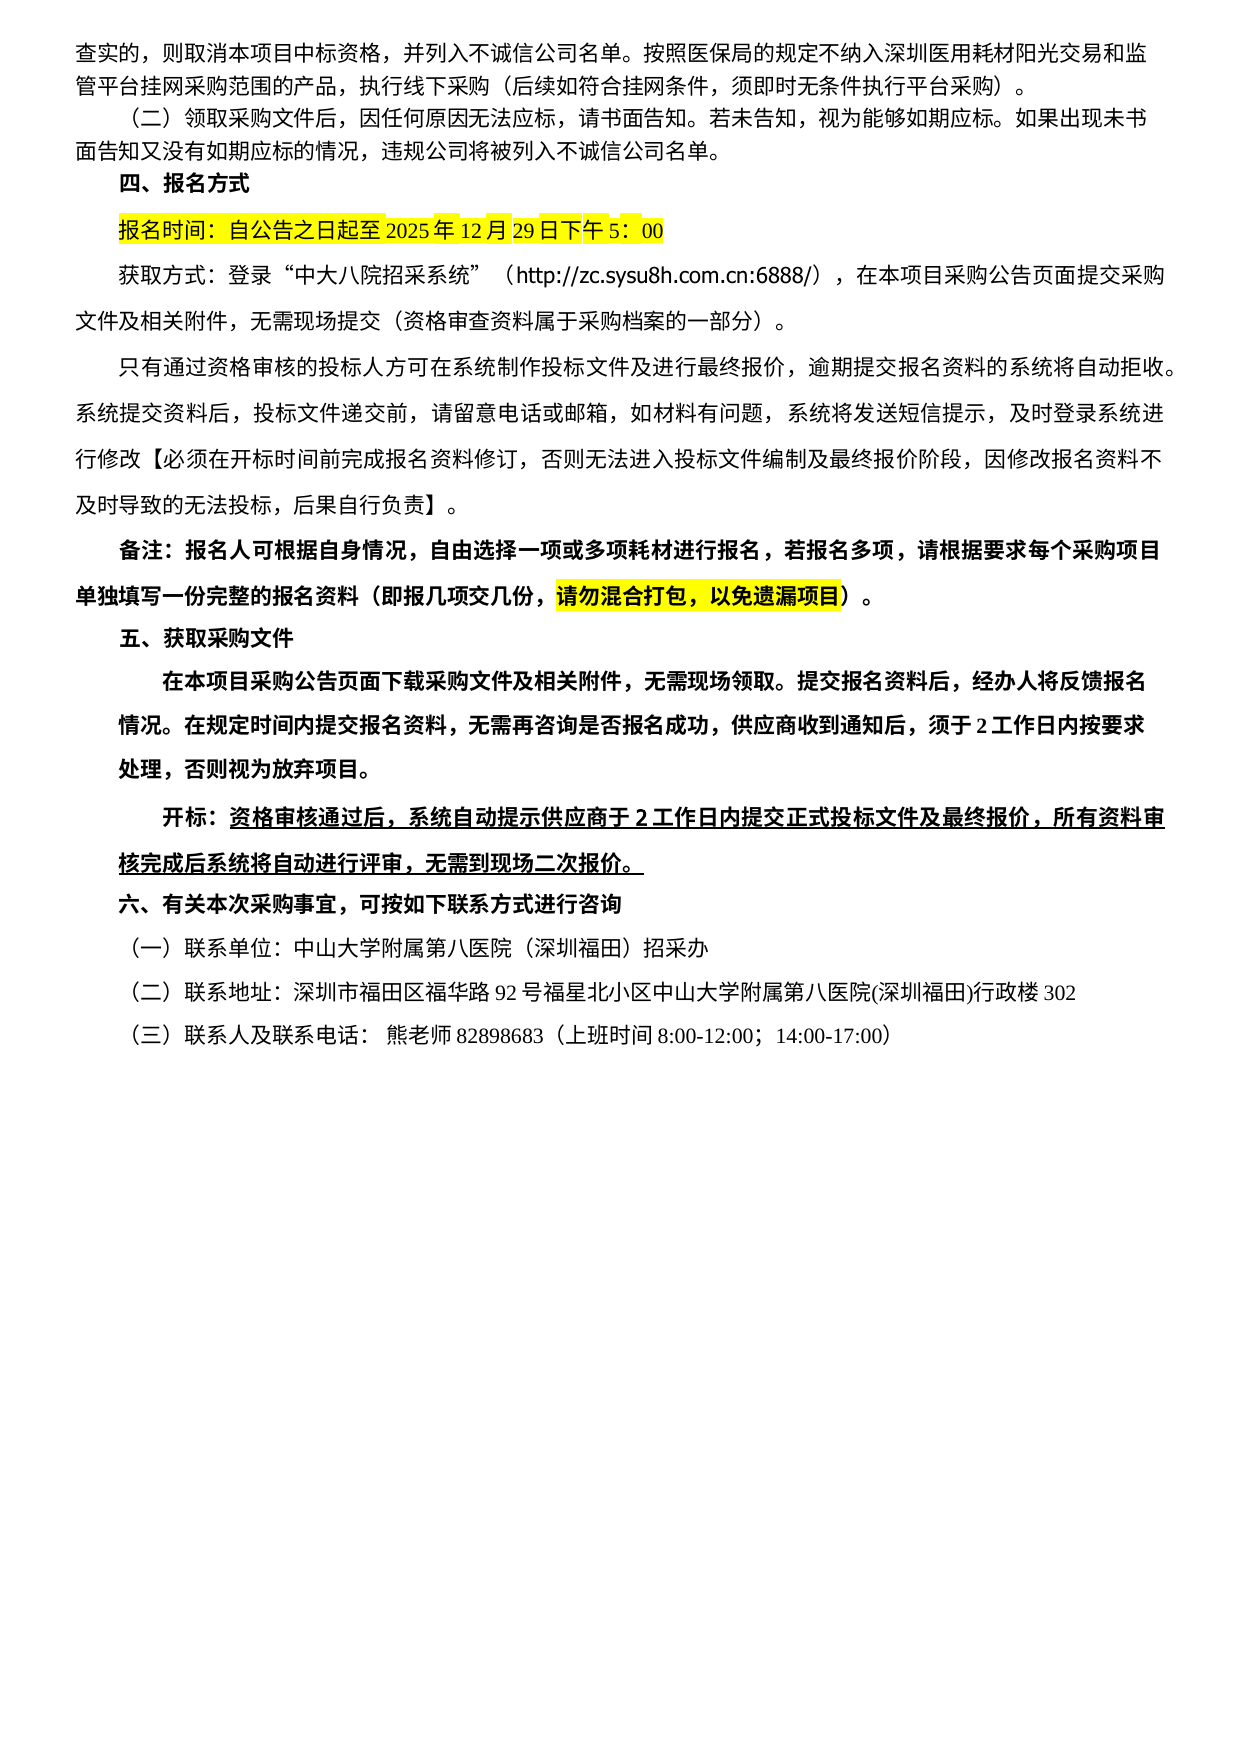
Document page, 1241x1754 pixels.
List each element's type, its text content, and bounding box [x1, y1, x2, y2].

text 在本项目采购公告页面下载采购文件及相关附件，无需现场领取。提交报名资料后，经办人将反馈报名情况。在规定时间内提交报名资料，无需再咨询是否报名成功，供应商收到通知后，须于2工作日内按要求处理，否则视为放弃项目。 [119, 655, 1165, 786]
text 开标：资格审核通过后，系统自动提示供应商于2工作日内提交正式投标文件及最终报价，所有资料审核完成后系统将自动进行评审，无需到现场二次报价。 [119, 786, 1165, 878]
text （一）联系单位：中山大学附属第八医院（深圳福田）招采办 [119, 921, 1165, 965]
text 只有通过资格审核的投标人方可在系统制作投标文件及进行最终报价，逾期提交报名资料的系统将自动拒收。系统提交资料后，投标文件递交前，请留意电话或邮箱，如材料有问题，系统将发送短信提示，及时登录系统进行修改【必须在开标时间前完成报名资料修订，否则无法进入投标文件编制及最终报价阶段，因修改报名资料不及时导致的无法投标，后果自行负责】。 [75, 336, 1165, 519]
list 领取采购文件后，因任何原因无法应标，请书面告知。若未告知，视为能够如期应标。如果出现未书面告知又没有如期应标的情况，违规公司将被列入不诚信公司名单。 [75, 101, 1165, 166]
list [75, 36, 1165, 101]
text （二）联系地址：深圳市福田区福华路92号福星北小区中山大学附属第八医院(深圳福田)行政楼302 [119, 965, 1165, 1009]
list 报名方式 [76, 166, 1165, 198]
text 六、有关本次采购事宜，可按如下联系方式进行咨询 [119, 878, 1165, 921]
list 获取采购文件 [76, 611, 1165, 655]
text （三）联系人及联系电话： 熊老师82898683（上班时间8:00-12:00；14:00-17:00） [119, 1009, 1165, 1053]
list 报名时间：自公告之日起至2025年12月29日下午5：00 [75, 198, 1165, 244]
text 获取方式：登录“中大八院招采系统”（http://zc.sysu8h.com.cn:6888/），在本项目采购公告页面提交采购文件及相关附件，无需现场提交（资格审查资料属于采购档案的一部分）。 [75, 244, 1165, 336]
text 备注：报名人可根据自身情况，自由选择一项或多项耗材进行报名，若报名多项，请根据要求每个采购项目单独填写一份完整的报名资料（即报几项交几份，请勿混合打包，以免遗漏项目）。 [75, 519, 1165, 611]
